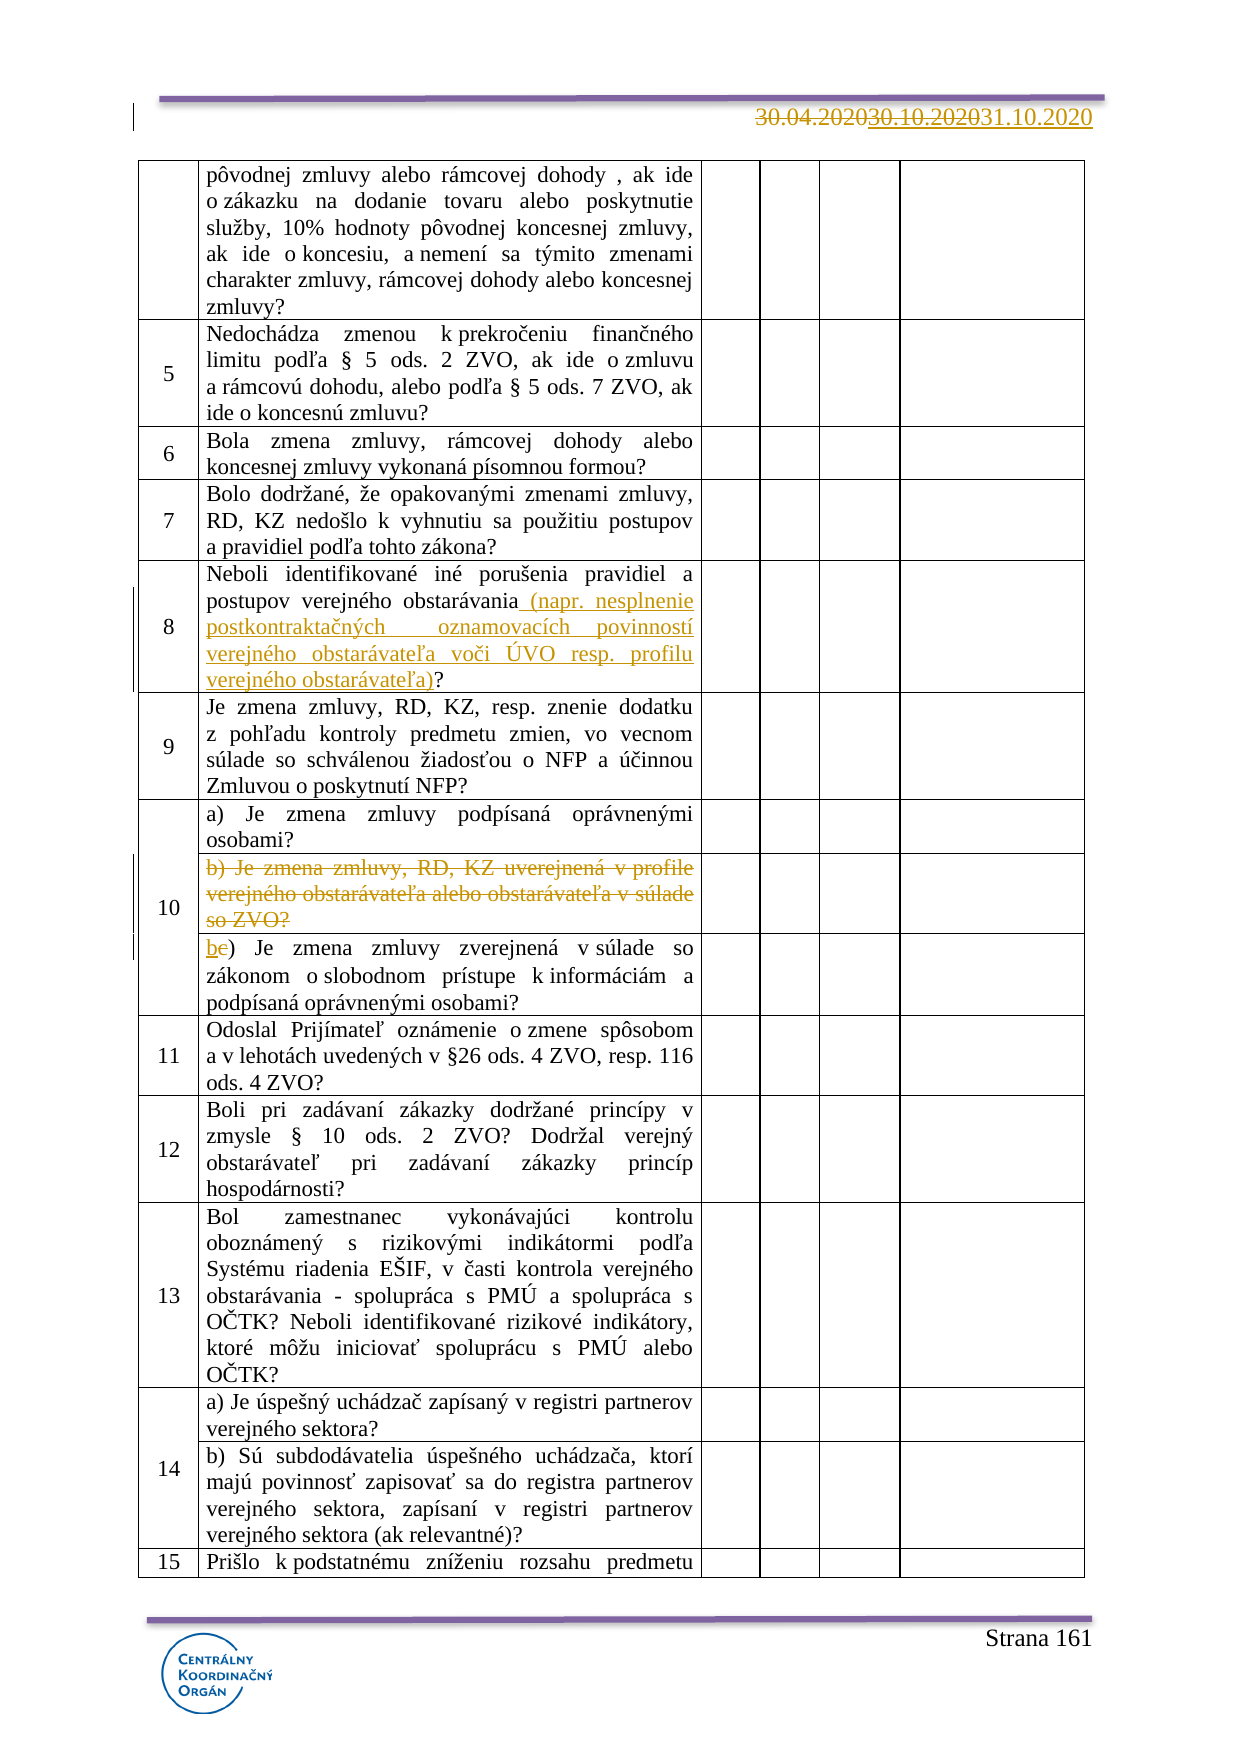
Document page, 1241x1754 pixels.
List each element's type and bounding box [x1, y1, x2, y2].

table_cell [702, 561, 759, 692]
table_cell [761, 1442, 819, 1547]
picture [159, 1631, 272, 1713]
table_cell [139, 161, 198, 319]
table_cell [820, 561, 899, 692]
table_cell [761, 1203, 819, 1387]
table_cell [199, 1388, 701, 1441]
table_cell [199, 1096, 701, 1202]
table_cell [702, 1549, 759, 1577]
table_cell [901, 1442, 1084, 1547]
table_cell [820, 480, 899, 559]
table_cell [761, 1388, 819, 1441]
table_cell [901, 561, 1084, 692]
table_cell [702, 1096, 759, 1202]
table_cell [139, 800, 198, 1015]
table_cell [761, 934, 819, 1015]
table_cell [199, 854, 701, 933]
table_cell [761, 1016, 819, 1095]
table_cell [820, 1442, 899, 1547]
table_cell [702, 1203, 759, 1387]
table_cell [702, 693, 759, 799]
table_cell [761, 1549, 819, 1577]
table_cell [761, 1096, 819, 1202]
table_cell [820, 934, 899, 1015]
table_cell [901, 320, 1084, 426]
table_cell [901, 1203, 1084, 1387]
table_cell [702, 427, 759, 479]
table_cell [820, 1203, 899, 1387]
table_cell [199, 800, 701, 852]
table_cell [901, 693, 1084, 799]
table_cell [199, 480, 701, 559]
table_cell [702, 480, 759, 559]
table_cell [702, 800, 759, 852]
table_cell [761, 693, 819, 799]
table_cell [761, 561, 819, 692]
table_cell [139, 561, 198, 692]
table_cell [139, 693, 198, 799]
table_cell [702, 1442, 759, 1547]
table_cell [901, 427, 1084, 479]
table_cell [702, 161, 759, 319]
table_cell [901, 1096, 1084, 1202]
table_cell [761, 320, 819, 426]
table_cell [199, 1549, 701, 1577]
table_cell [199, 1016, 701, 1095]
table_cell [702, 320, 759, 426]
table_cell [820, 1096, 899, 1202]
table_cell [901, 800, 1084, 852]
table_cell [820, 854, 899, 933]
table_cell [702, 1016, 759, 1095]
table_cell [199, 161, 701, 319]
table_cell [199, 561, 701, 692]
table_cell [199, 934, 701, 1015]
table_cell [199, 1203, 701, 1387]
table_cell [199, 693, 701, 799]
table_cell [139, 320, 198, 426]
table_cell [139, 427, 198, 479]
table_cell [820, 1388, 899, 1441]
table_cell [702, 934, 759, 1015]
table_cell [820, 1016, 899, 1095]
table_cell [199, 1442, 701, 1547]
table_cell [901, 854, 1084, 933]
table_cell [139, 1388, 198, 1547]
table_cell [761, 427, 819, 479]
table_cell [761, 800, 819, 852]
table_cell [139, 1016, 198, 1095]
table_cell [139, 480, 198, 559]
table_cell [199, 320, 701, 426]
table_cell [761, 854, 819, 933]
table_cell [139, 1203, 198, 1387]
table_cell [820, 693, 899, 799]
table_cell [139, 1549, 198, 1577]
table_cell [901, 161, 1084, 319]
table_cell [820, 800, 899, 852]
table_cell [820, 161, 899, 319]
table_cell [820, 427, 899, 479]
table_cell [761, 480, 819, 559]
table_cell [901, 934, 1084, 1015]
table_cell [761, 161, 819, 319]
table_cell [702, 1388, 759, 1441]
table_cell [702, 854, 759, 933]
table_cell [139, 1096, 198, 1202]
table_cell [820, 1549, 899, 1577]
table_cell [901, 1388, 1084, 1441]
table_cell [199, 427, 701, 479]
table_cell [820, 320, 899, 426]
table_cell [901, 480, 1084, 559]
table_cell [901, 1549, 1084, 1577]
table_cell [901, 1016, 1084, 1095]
